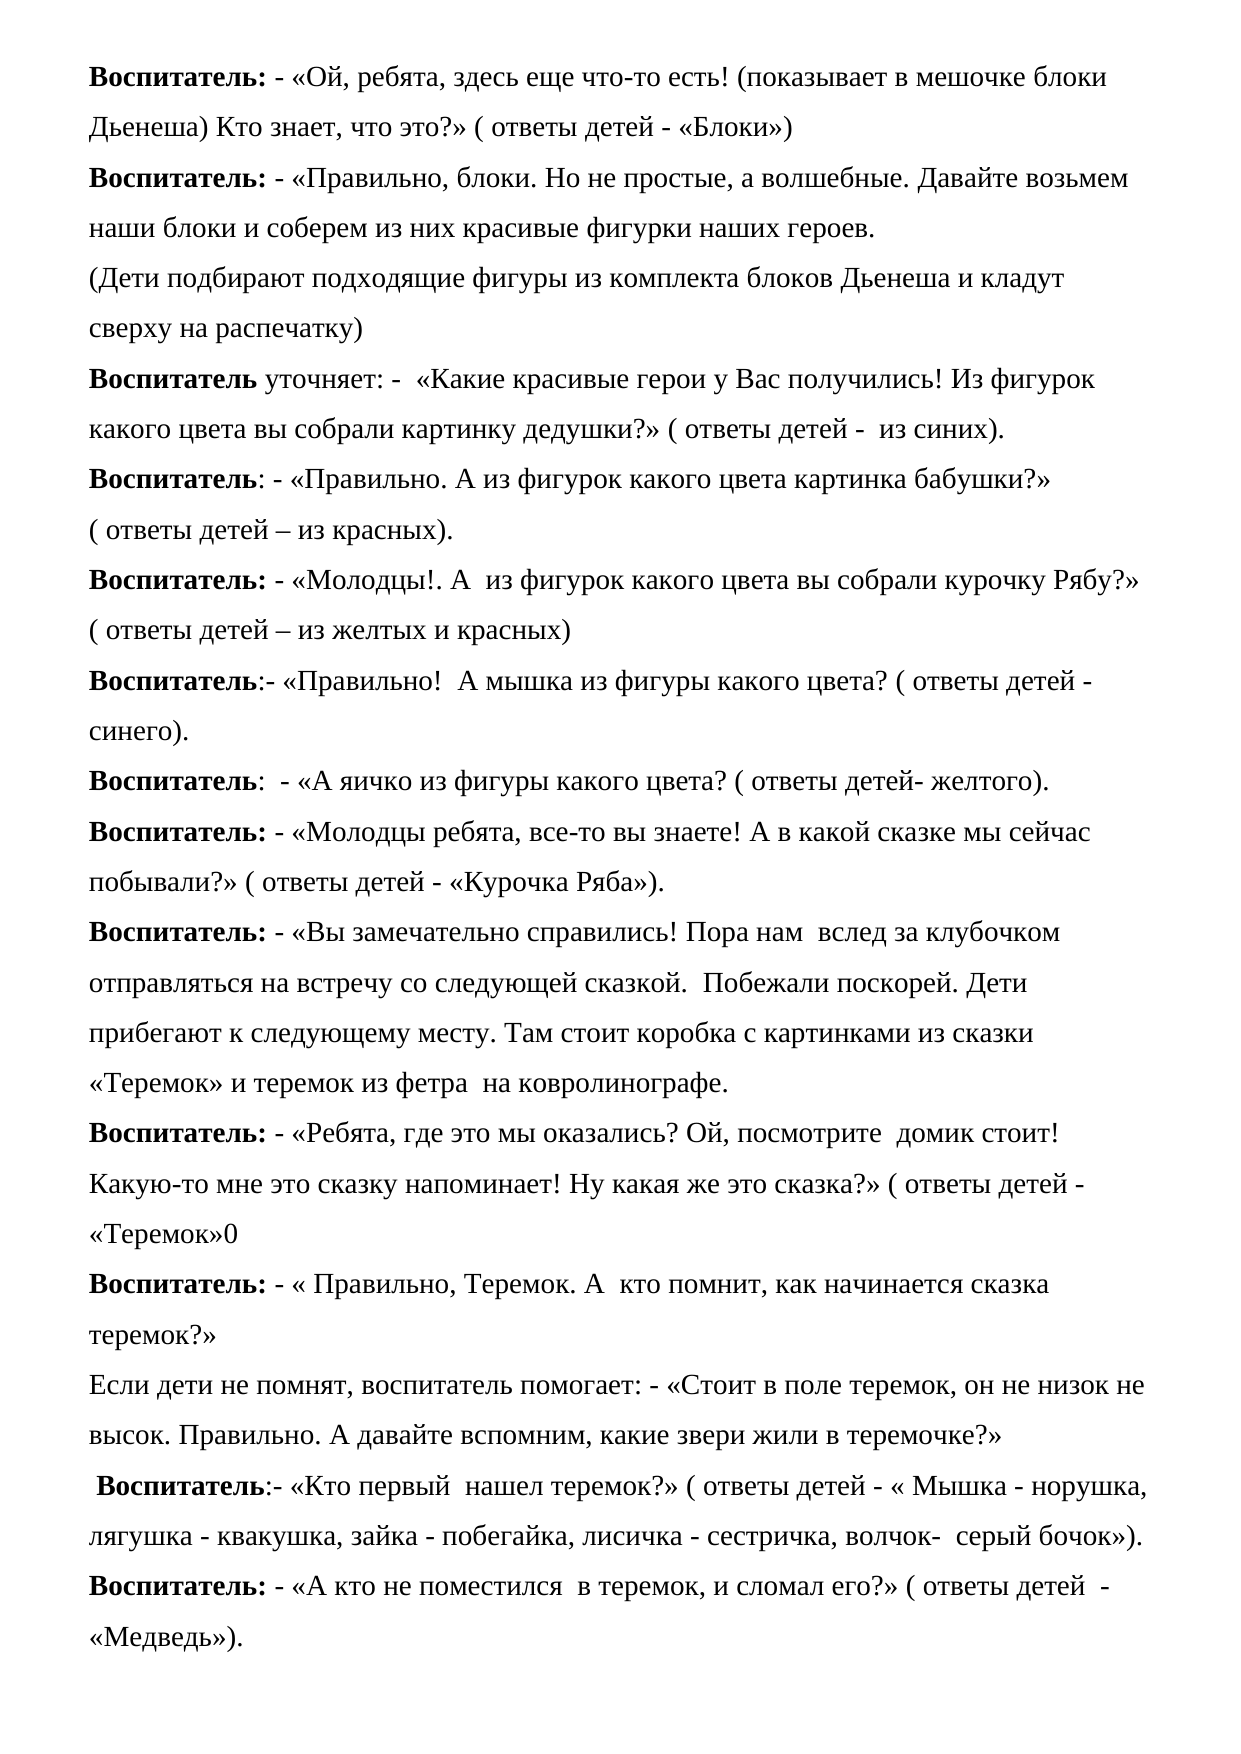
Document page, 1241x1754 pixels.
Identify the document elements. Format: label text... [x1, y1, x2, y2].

text Воспитатель: - «А яичко из фигуры какого цвета? ( ответы детей- желтого). [89, 763, 1152, 797]
text Воспитатель: - «Правильно. А из фигурок какого цвета картинка бабушки?» ( ответы детей – из красных). [89, 462, 1152, 545]
text Воспитатель: - «Молодцы ребята, все-то вы знаете! А в какой сказке мы сейчас побывали?» ( ответы детей - «Курочка Ряба»). [89, 814, 1152, 898]
text Воспитатель: - «А кто не поместился в теремок, и сломал его?» ( ответы детей - «Медведь»). [89, 1568, 1152, 1652]
text Воспитатель: - «Вы замечательно справились! Пора нам вслед за клубочком отправляться на встречу со следующей сказкой. Побежали поскорей. Дети прибегают к следующему месту. Там стоит коробка с картинками из сказки «Теремок» и теремок из фетра на ковролинографе. [89, 914, 1152, 1099]
text Воспитатель: - «Ребята, где это мы оказались? Ой, посмотрите домик стоит! Какую-то мне это сказку напоминает! Ну какая же это сказка?» ( ответы детей - «Теремок»0 [89, 1116, 1152, 1250]
text Воспитатель:- «Правильно! А мышка из фигуры какого цвета? ( ответы детей - синего). [89, 663, 1152, 747]
text Воспитатель: - « Правильно, Теремок. А кто помнит, как начинается сказка теремок?» [89, 1267, 1152, 1350]
text Воспитатель: - «Молодцы!. А из фигурок какого цвета вы собрали курочку Рябу?» ( ответы детей – из желтых и красных) [89, 562, 1152, 646]
text Воспитатель:- «Кто первый нашел теремок?» ( ответы детей - « Мышка - норушка, лягушка - квакушка, зайка - побегайка, лисичка - сестричка, волчок- серый бочок»). [89, 1468, 1152, 1552]
text Воспитатель: - «Ой, ребята, здесь еще что-то есть! (показывает в мешочке блоки Дьенеша) Кто знает, что это?» ( ответы детей - «Блоки») [89, 59, 1152, 143]
text Воспитатель уточняет: - «Какие красивые герои у Вас получились! Из фигурок какого цвета вы собрали картинку дедушки?» ( ответы детей - из синих). [89, 361, 1152, 445]
text Воспитатель: - «Правильно, блоки. Но не простые, а волшебные. Давайте возьмем наши блоки и соберем из них красивые фигурки наших героев. (Дети подбирают подходящие фигуры из комплекта блоков Дьенеша и кладут сверху на распечатку) [89, 160, 1152, 344]
text Если дети не помнят, воспитатель помогает: - «Стоит в поле теремок, он не низок не высок. Правильно. А давайте вспомним, какие звери жили в теремочке?» [89, 1367, 1152, 1451]
